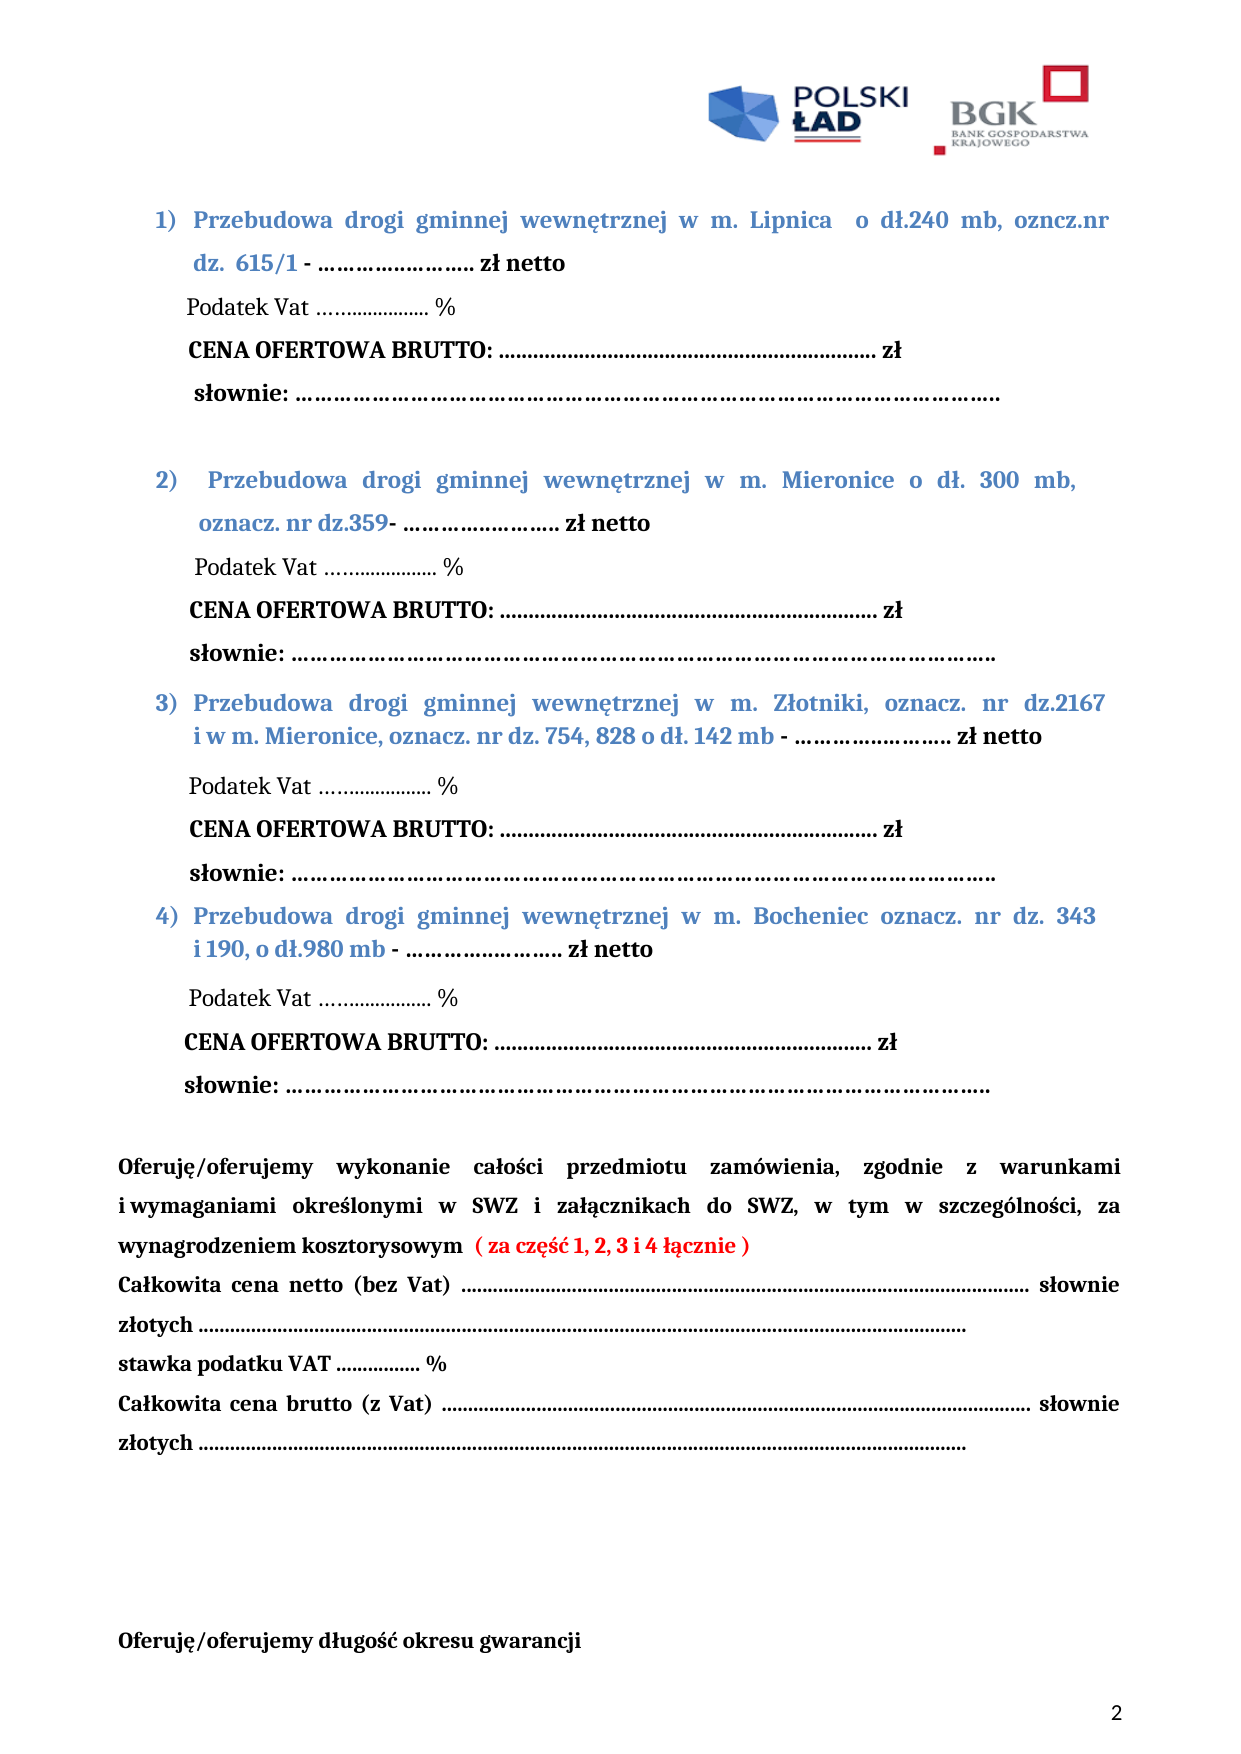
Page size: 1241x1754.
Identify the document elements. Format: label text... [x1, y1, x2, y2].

list Przebudowa drogi gminnej wewnętrznej w m. Złotniki, oznacz. nr dz.2167 i w m. Mieronice, oznacz. nr dz. 754, 828 o dł. 142 mb - …………..……….. zł netto [156, 689, 1122, 751]
text Całkowita cena netto (bez Vat) ............................................................................................................ słownie złotych .................................................................................................................................................. [118, 1272, 1122, 1338]
text stawka podatku VAT ................ % [118, 1351, 1122, 1378]
text słownie: ……………………………………………………………………………………………….. [118, 379, 1122, 408]
list Przebudowa drogi gminnej wewnętrznej w m. Lipnica o dł.240 mb, ozncz.nr dz. 615/1 - …………..……….. zł netto [156, 206, 1122, 278]
list Oferuję/oferujemy wykonanie całości przedmiotu zamówienia, zgodnie z warunkami i wymaganiami określonymi w SWZ i załącznikach do SWZ, w tym w szczególności, za wynagrodzeniem kosztorysowym ( za część 1, 2, 3 i 4 łącznie ) [118, 1154, 1122, 1259]
text Podatek Vat ……............... % [124, 292, 1122, 321]
text Całkowita cena brutto (z Vat) ................................................................................................................ słownie złotych .................................................................................................................................................. [118, 1391, 1122, 1457]
list Przebudowa drogi gminnej wewnętrznej w m. Bocheniec oznacz. nr dz. 343 i 190, o dł.980 mb - …………..……….. zł netto [156, 902, 1122, 963]
list Przebudowa drogi gminnej wewnętrznej w m. Mieronice o dł. 300 mb, oznacz. nr dz.359- …………..……….. zł netto [156, 466, 1122, 538]
list słownie: ……………………………………………………………………………………………….. [118, 858, 1122, 887]
text CENA OFERTOWA BRUTTO: .................................................................. zł [118, 336, 1122, 364]
text Podatek Vat ……............... % [156, 772, 1122, 800]
picture [672, 29, 1123, 188]
text słownie: ……………………………………………………………………………………………….. [118, 639, 1122, 668]
text Oferuję/oferujemy długość okresu gwarancji [118, 1628, 1122, 1654]
text Podatek Vat ……............... % [156, 984, 1122, 1013]
text CENA OFERTOWA BRUTTO: .................................................................. zł [118, 596, 1122, 624]
text CENA OFERTOWA BRUTTO: .................................................................. zł [118, 815, 1122, 844]
list słownie: ……………………………………………………………………………………………….. [118, 1071, 1122, 1100]
text Podatek Vat ……............... % [156, 552, 1122, 581]
text CENA OFERTOWA BRUTTO: .................................................................. zł [118, 1028, 1122, 1057]
